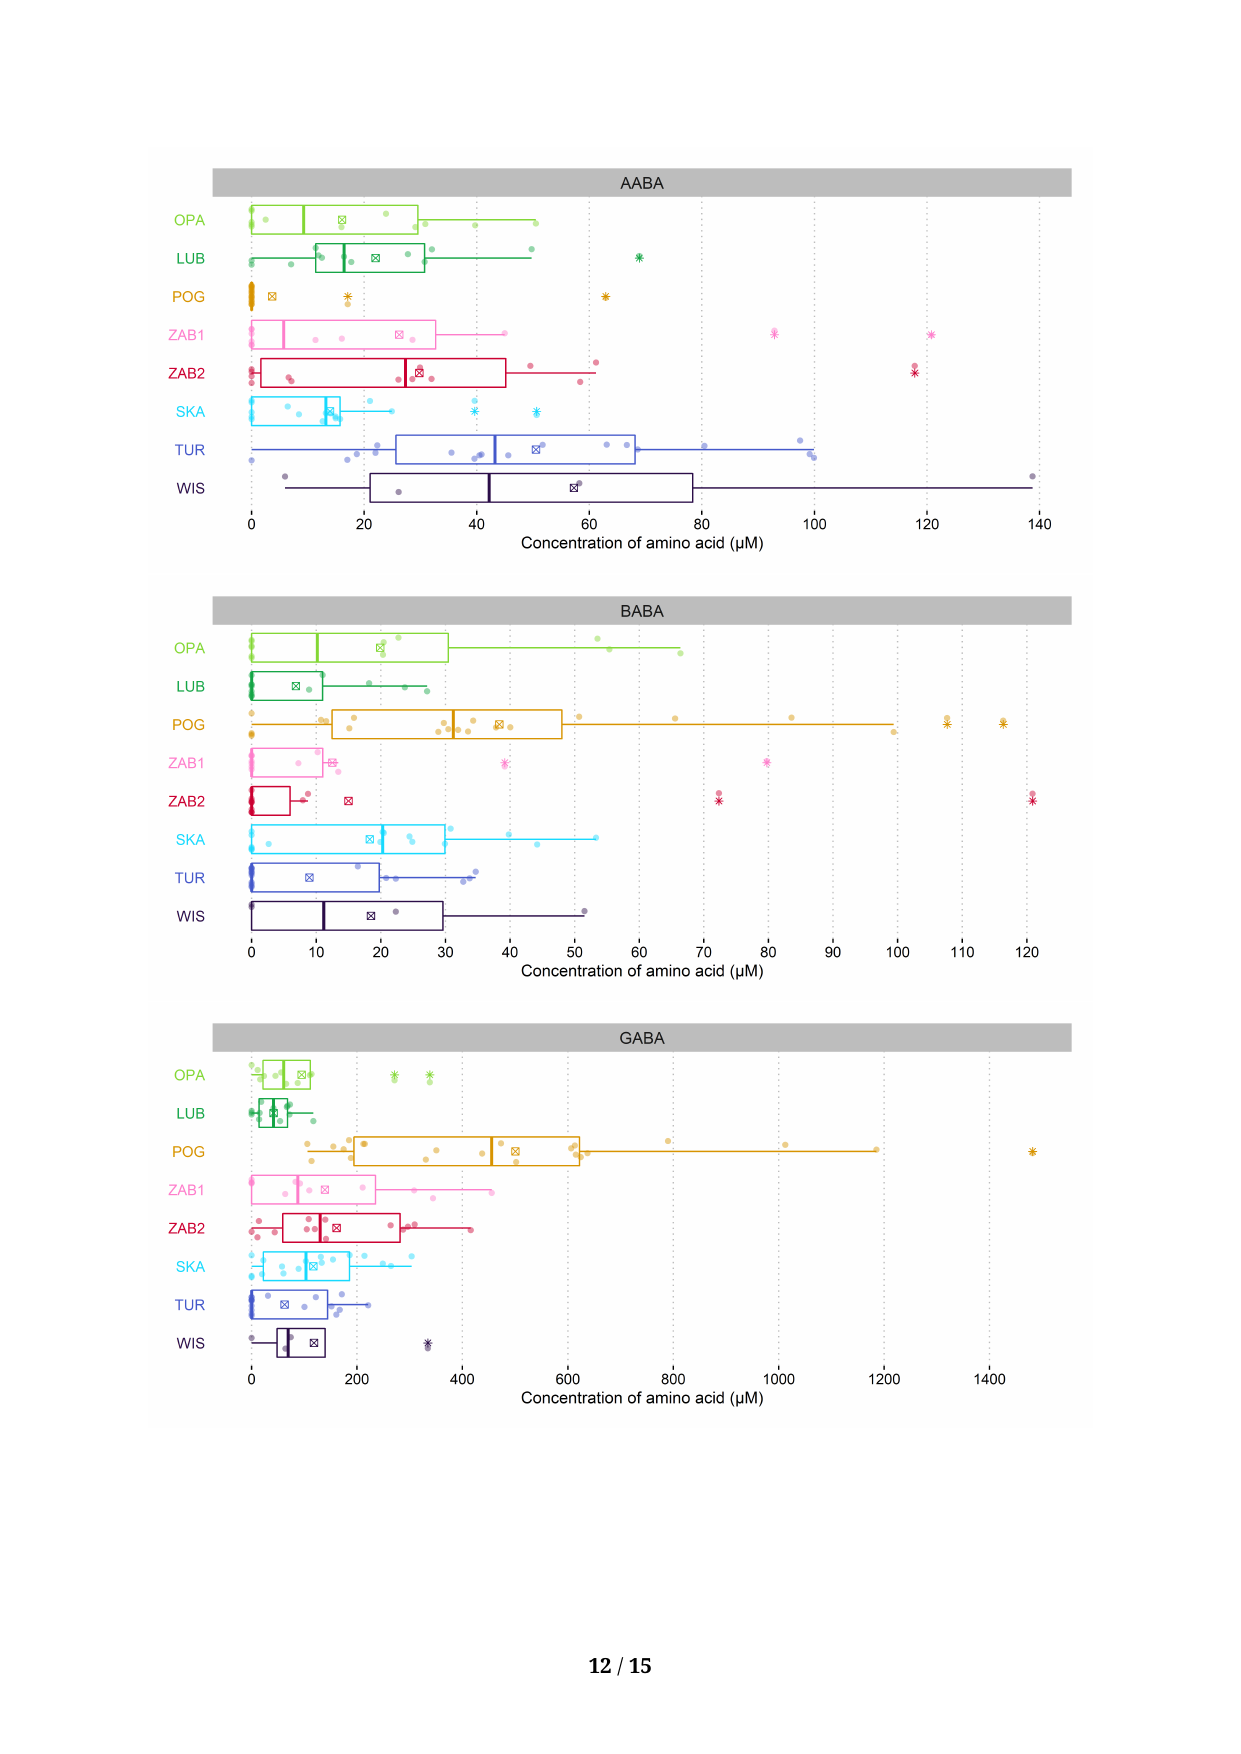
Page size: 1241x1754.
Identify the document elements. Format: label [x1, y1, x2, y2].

picture [147, 147, 1093, 573]
picture [147, 1002, 1093, 1428]
picture [147, 575, 1093, 1001]
